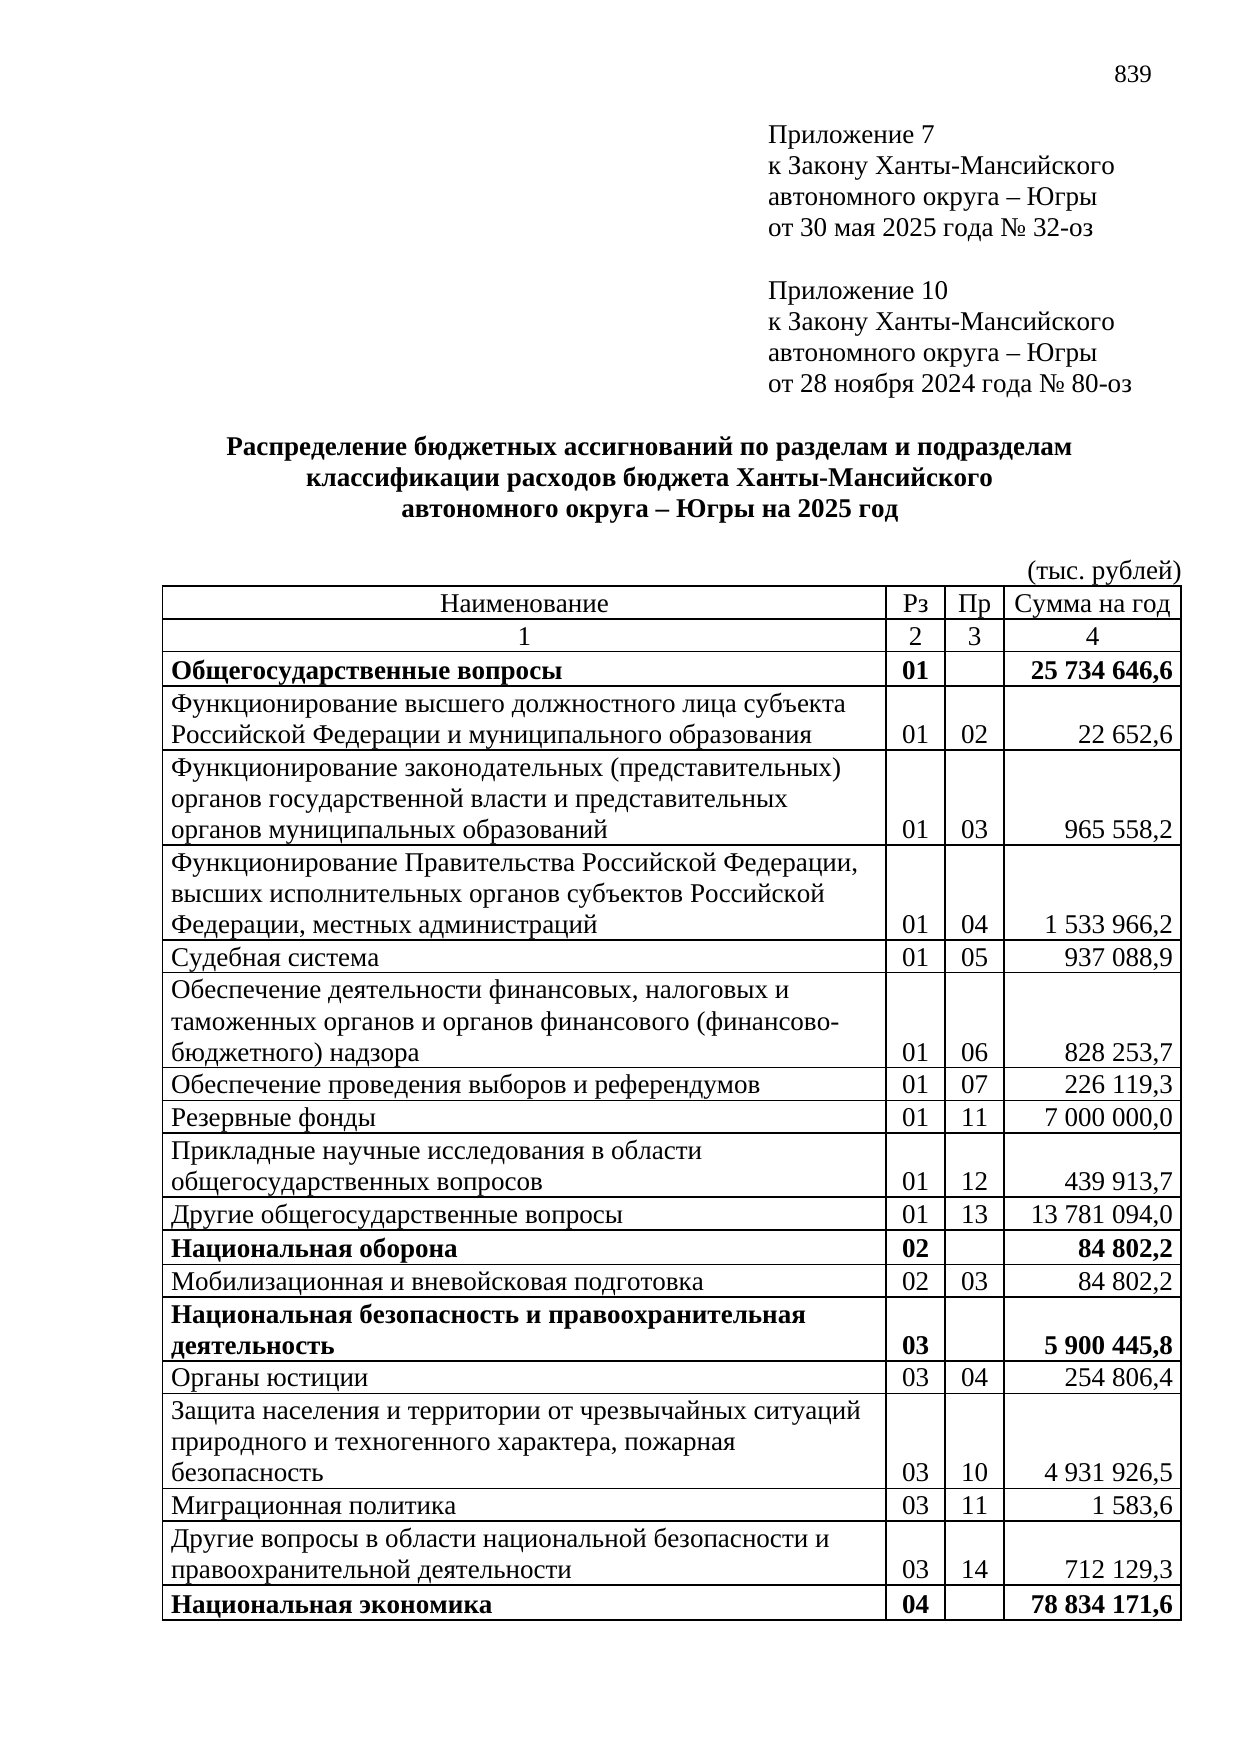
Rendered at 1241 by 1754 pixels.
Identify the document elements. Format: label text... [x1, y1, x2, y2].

table_cell 02 [887, 1231, 944, 1263]
table_cell 01 [887, 973, 944, 1067]
table_cell [946, 652, 1003, 685]
text автономного округа – Югры [768, 180, 1152, 212]
text Приложение 10 [768, 274, 1152, 305]
table_cell Национальная экономика [163, 1586, 885, 1619]
text автономного округа – Югры на 2025 год [148, 492, 1152, 523]
table_cell Обеспечение деятельности финансовых, налоговых и таможенных органов и органов финансового (финансово-бюджетного) надзора [163, 973, 885, 1067]
table_cell 84 802,2 [1005, 1231, 1180, 1263]
table_cell Национальная безопасность и правоохранительная деятельность [163, 1298, 885, 1360]
table_cell 01 [887, 846, 944, 939]
table_cell 439 913,7 [1005, 1134, 1180, 1196]
table_cell Функционирование законодательных (представительных) органов государственной власти и представительных органов муниципальных образований [163, 751, 885, 844]
table_cell 03 [946, 751, 1003, 844]
table_cell [946, 1231, 1003, 1263]
table_cell 7 000 000,0 [1005, 1101, 1180, 1132]
text Распределение бюджетных ассигнований по разделам и подразделам классификации расходов бюджета Ханты-Мансийского [148, 429, 1152, 492]
table_cell 01 [887, 652, 944, 685]
table_cell 226 119,3 [1005, 1068, 1180, 1099]
table_cell 02 [887, 1265, 944, 1296]
table_cell 11 [946, 1489, 1003, 1520]
table_cell 04 [887, 1586, 944, 1619]
table_header Рз [887, 587, 944, 618]
table_cell 1 533 966,2 [1005, 846, 1180, 939]
table_cell 965 558,2 [1005, 751, 1180, 844]
table_cell 01 [887, 687, 944, 749]
table_cell Общегосударственные вопросы [163, 652, 885, 685]
table_cell 937 088,9 [1005, 941, 1180, 972]
table_cell 828 253,7 [1005, 973, 1180, 1067]
table_cell 25 734 646,6 [1005, 652, 1180, 685]
table_header Наименование [163, 587, 885, 618]
table_cell 4 [1005, 620, 1180, 651]
table_cell 84 802,2 [1005, 1265, 1180, 1296]
table_cell 4 931 926,5 [1005, 1394, 1180, 1488]
table_cell 01 [887, 1068, 944, 1099]
table_cell Функционирование Правительства Российской Федерации, высших исполнительных органов субъектов Российской Федерации, местных администраций [163, 846, 885, 939]
table_cell 03 [887, 1522, 944, 1584]
table_cell Миграционная политика [163, 1489, 885, 1520]
text к Закону Ханты-Мансийского [768, 149, 1152, 180]
table_cell 03 [887, 1362, 944, 1393]
table_cell Органы юстиции [163, 1362, 885, 1393]
text Приложение 7 [768, 118, 1152, 149]
table_cell 01 [887, 751, 944, 844]
table_cell 3 [946, 620, 1003, 651]
table_cell 254 806,4 [1005, 1362, 1180, 1393]
text от 30 мая 2025 года № 32-оз [768, 212, 1152, 243]
text от 28 ноября 2024 года № 80-оз [768, 367, 1152, 398]
table_cell 01 [887, 1198, 944, 1229]
table_cell Мобилизационная и вневойсковая подготовка [163, 1265, 885, 1296]
table_cell 01 [887, 941, 944, 972]
table_cell Национальная оборона [163, 1231, 885, 1263]
table_cell 78 834 171,6 [1005, 1586, 1180, 1619]
table_cell 05 [946, 941, 1003, 972]
table_cell Резервные фонды [163, 1101, 885, 1132]
table_cell 11 [946, 1101, 1003, 1132]
table_cell [946, 1586, 1003, 1619]
table_cell 13 [946, 1198, 1003, 1229]
text (тыс. рублей) [148, 554, 1181, 585]
table_cell Обеспечение проведения выборов и референдумов [163, 1068, 885, 1099]
table_cell Защита населения и территории от чрезвычайных ситуаций природного и техногенного характера, пожарная безопасность [163, 1394, 885, 1488]
table_cell 06 [946, 973, 1003, 1067]
table_cell 2 [887, 620, 944, 651]
table_header Сумма на год [1005, 587, 1180, 618]
table_cell 12 [946, 1134, 1003, 1196]
table_cell 03 [887, 1394, 944, 1488]
table_cell Судебная система [163, 941, 885, 972]
table_cell Прикладные научные исследования в области общегосударственных вопросов [163, 1134, 885, 1196]
table_cell 1 [163, 620, 885, 651]
table_cell 10 [946, 1394, 1003, 1488]
table_cell 03 [887, 1489, 944, 1520]
table_cell 01 [887, 1134, 944, 1196]
table_cell 13 781 094,0 [1005, 1198, 1180, 1229]
table_cell 04 [946, 1362, 1003, 1393]
table_cell Функционирование высшего должностного лица субъекта Российской Федерации и муниципального образования [163, 687, 885, 749]
table_cell Другие общегосударственные вопросы [163, 1198, 885, 1229]
table_cell 04 [946, 846, 1003, 939]
table_cell 5 900 445,8 [1005, 1298, 1180, 1360]
table_cell 01 [887, 1101, 944, 1132]
table_cell 07 [946, 1068, 1003, 1099]
text к Закону Ханты-Мансийского [768, 305, 1152, 336]
table_cell 22 652,6 [1005, 687, 1180, 749]
table_cell Другие вопросы в области национальной безопасности и правоохранительной деятельности [163, 1522, 885, 1584]
table_header Пр [946, 587, 1003, 618]
table_cell 712 129,3 [1005, 1522, 1180, 1584]
table_cell 1 583,6 [1005, 1489, 1180, 1520]
table_cell 02 [946, 687, 1003, 749]
text автономного округа – Югры [768, 336, 1152, 367]
table_cell 14 [946, 1522, 1003, 1584]
table_cell [946, 1298, 1003, 1360]
table_cell 03 [887, 1298, 944, 1360]
table_cell 03 [946, 1265, 1003, 1296]
